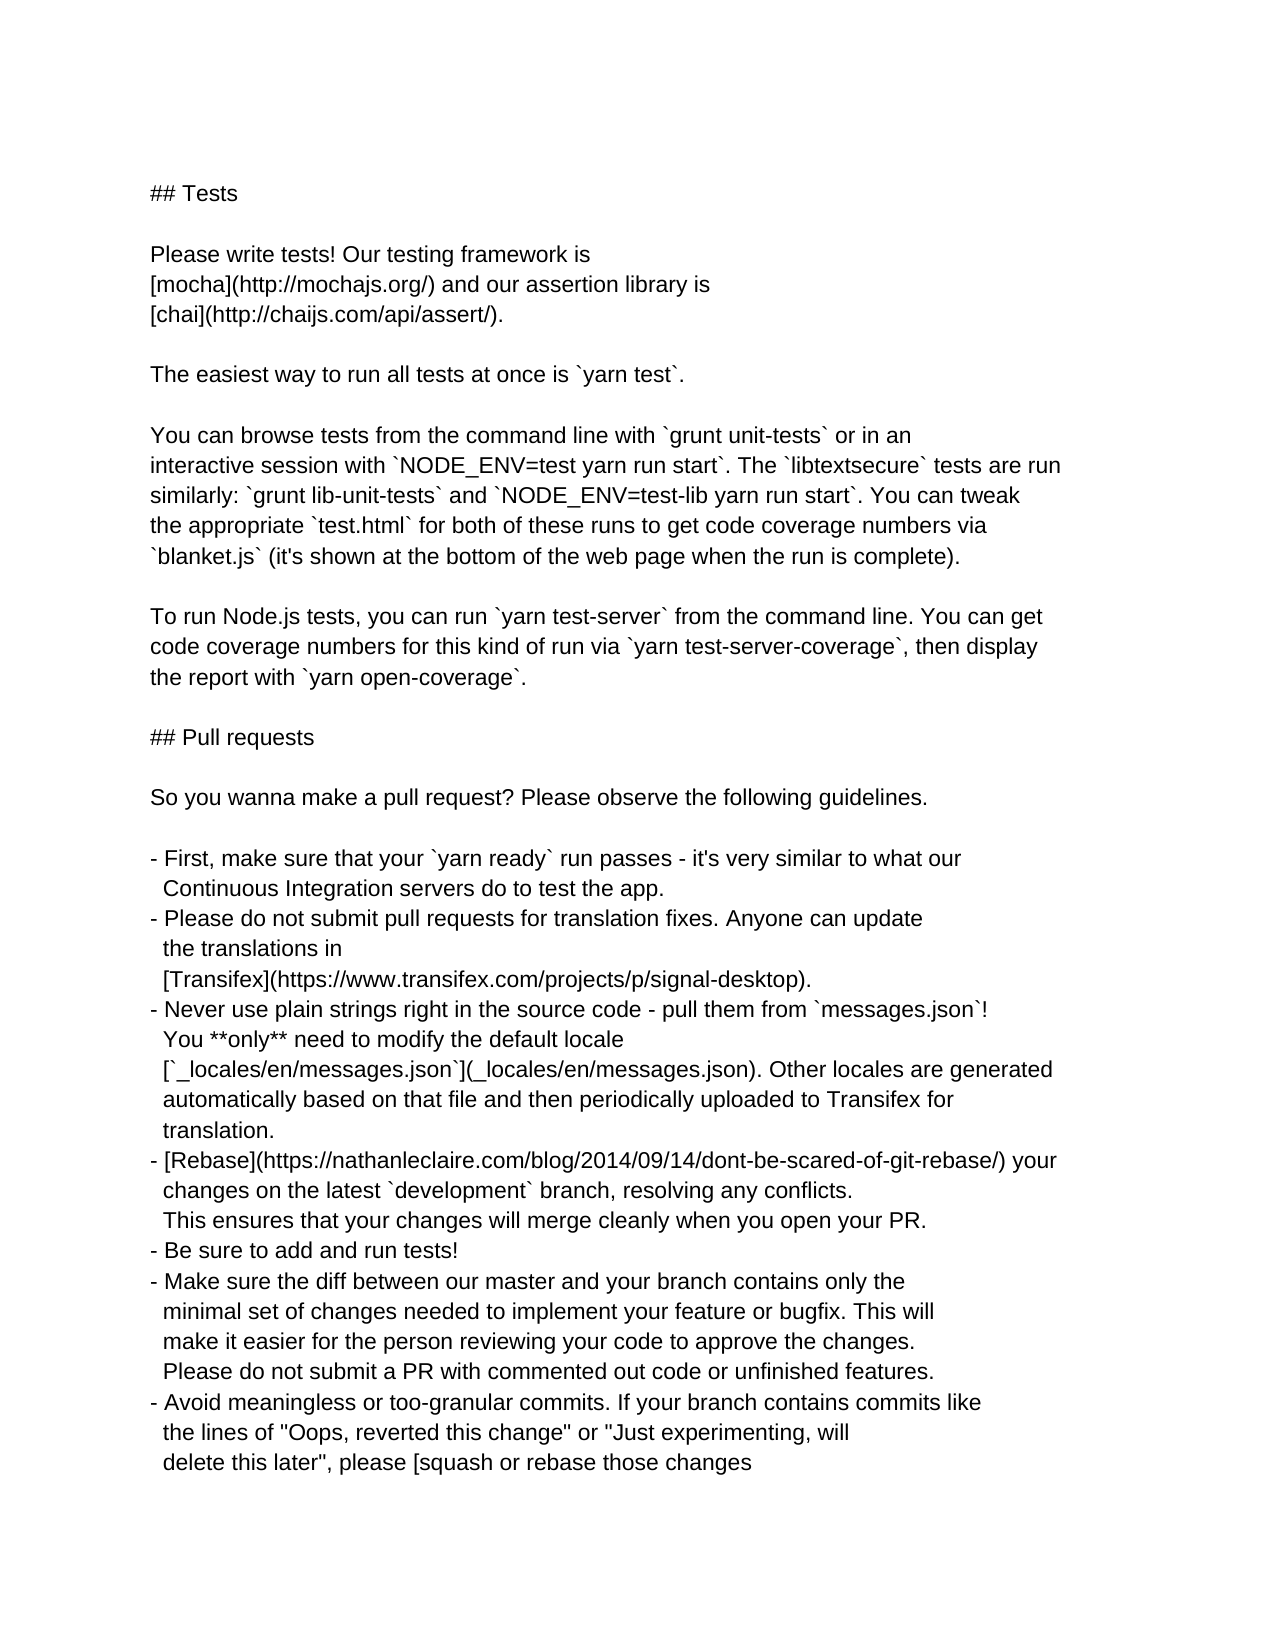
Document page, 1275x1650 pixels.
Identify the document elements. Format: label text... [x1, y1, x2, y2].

text - Never use plain strings right in the source code - pull them from `messages.json`! [150, 996, 1125, 1022]
text [`_locales/en/messages.json`](_locales/en/messages.json). Other locales are generated [150, 1056, 1125, 1083]
text the translations in [150, 935, 1125, 962]
text You **only** need to modify the default locale [150, 1026, 1125, 1052]
text [mocha](http://mochajs.org/) and our assertion library is [150, 271, 1125, 297]
text The easiest way to run all tests at once is `yarn test`. [150, 361, 1125, 388]
text translation. [150, 1117, 1125, 1143]
text code coverage numbers for this kind of run via `yarn test-server-coverage`, then display [150, 633, 1125, 660]
text the lines of "Oops, reverted this change" or "Just experimenting, will [150, 1419, 1125, 1445]
text [Transifex](https://www.transifex.com/projects/p/signal-desktop). [150, 966, 1125, 992]
text `blanket.js` (it's shown at the bottom of the web page when the run is complete). [150, 543, 1125, 569]
text the report with `yarn open-coverage`. [150, 663, 1125, 690]
text You can browse tests from the command line with `grunt unit-tests` or in an [150, 422, 1125, 448]
text ## Tests [150, 180, 1125, 207]
text similarly: `grunt lib-unit-tests` and `NODE_ENV=test-lib yarn run start`. You can tweak [150, 482, 1125, 509]
text automatically based on that file and then periodically uploaded to Transifex for [150, 1086, 1125, 1113]
text Please write tests! Our testing framework is [150, 241, 1125, 267]
text So you wanna make a pull request? Please observe the following guidelines. [150, 784, 1125, 811]
text [chai](http://chaijs.com/api/assert/). [150, 301, 1125, 327]
text This ensures that your changes will merge cleanly when you open your PR. [150, 1207, 1125, 1234]
text To run Node.js tests, you can run `yarn test-server` from the command line. You can get [150, 603, 1125, 629]
text - Be sure to add and run tests! [150, 1237, 1125, 1264]
text - Please do not submit pull requests for translation fixes. Anyone can update [150, 905, 1125, 932]
text - [Rebase](https://nathanleclaire.com/blog/2014/09/14/dont-be-scared-of-git-rebase/) your [150, 1147, 1125, 1173]
text make it easier for the person reviewing your code to approve the changes. [150, 1328, 1125, 1354]
text Please do not submit a PR with commented out code or unfinished features. [150, 1358, 1125, 1385]
text Continuous Integration servers do to test the app. [150, 875, 1125, 901]
text interactive session with `NODE_ENV=test yarn run start`. The `libtextsecure` tests are run [150, 452, 1125, 478]
text changes on the latest `development` branch, resolving any conflicts. [150, 1177, 1125, 1203]
text - First, make sure that your `yarn ready` run passes - it's very similar to what our [150, 845, 1125, 871]
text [150, 1449, 1125, 1475]
text - Make sure the diff between our master and your branch contains only the [150, 1268, 1125, 1294]
text minimal set of changes needed to implement your feature or bugfix. This will [150, 1298, 1125, 1324]
text - Avoid meaningless or too-granular commits. If your branch contains commits like [150, 1388, 1125, 1415]
text ## Pull requests [150, 724, 1125, 750]
text the appropriate `test.html` for both of these runs to get code coverage numbers via [150, 512, 1125, 539]
